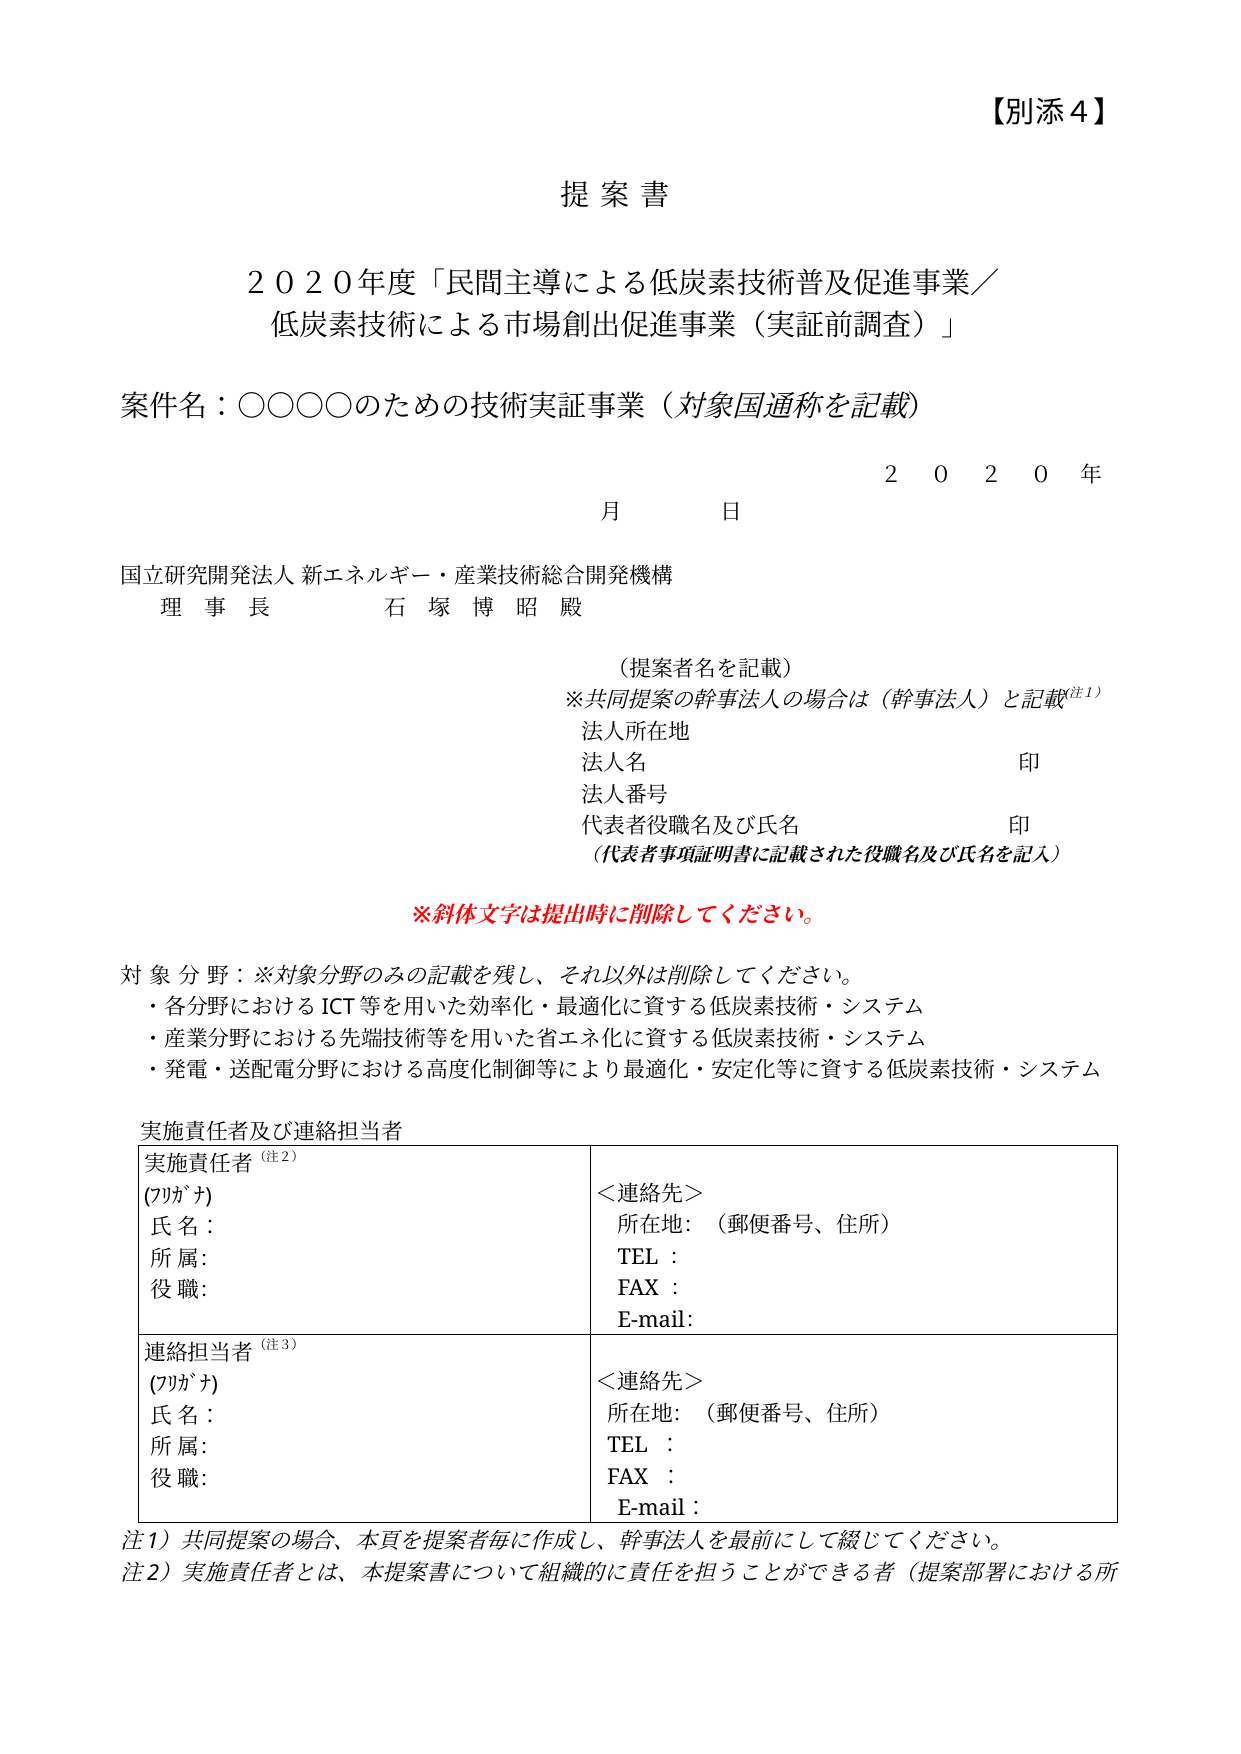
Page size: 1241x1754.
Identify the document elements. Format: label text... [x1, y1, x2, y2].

text ・各分野におけるICT等を用いた効率化・最適化に資する低炭素技術・システム [120, 989, 1120, 1021]
text ２０２０年 月 日 [581, 455, 1120, 529]
table_cell ＜連絡先＞ 所在地：（郵便番号、住所） TEL ： FAX ： E-mail： [591, 1335, 1117, 1522]
text ※斜体文字は提出時に削除してください。 [120, 897, 1120, 928]
text 提案書 [120, 156, 1120, 230]
text 法人所在地 [581, 714, 1120, 746]
table_cell 連絡担当者（注３） (ﾌﾘｶﾞﾅ) 氏 名： 所 属： 役 職： [139, 1335, 590, 1522]
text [120, 1555, 1120, 1586]
table_header 実施責任者（注２） (ﾌﾘｶﾞﾅ) 氏 名： 所 属： 役 職： [139, 1146, 590, 1334]
text （代表者事項証明書に記載された役職名及び氏名を記入） [581, 840, 1120, 867]
text 対象分野：※対象分野のみの記載を残し、それ以外は削除してください。 [120, 958, 1120, 989]
text 案件名：○○○○のための技術実証事業（対象国通称を記載） [120, 383, 1120, 425]
text 注1）共同提案の場合、本頁を提案者毎に作成し、幹事法人を最前にして綴じてください。 [120, 1523, 1120, 1555]
text 代表者役職名及び氏名 印 [581, 808, 1120, 840]
text 法人名 印 [581, 746, 1120, 777]
text 法人番号 [581, 777, 1120, 808]
table_header ＜連絡先＞ 所在地：（郵便番号、住所） TEL ： FAX ： E-mail： [591, 1146, 1117, 1334]
text ・発電・送配電分野における高度化制御等により最適化・安定化等に資する低炭素技術・システム [120, 1053, 1120, 1084]
text 理 事 長 石 塚 博 昭 殿 [120, 590, 1120, 621]
text （提案者名を記載） [120, 651, 1120, 683]
text ※共同提案の幹事法人の場合は（幹事法人）と記載(注１） [120, 683, 1109, 714]
text ２０２０年度「民間主導による低炭素技術普及促進事業／ [120, 259, 1120, 301]
text 実施責任者及び連絡担当者 [120, 1114, 1120, 1145]
text 低炭素技術による市場創出促進事業（実証前調査）」 [120, 301, 1120, 343]
text ・産業分野における先端技術等を用いた省エネ化に資する低炭素技術・システム [120, 1021, 1120, 1053]
text 国立研究開発法人 新エネルギー・産業技術総合開発機構 [120, 558, 1120, 590]
